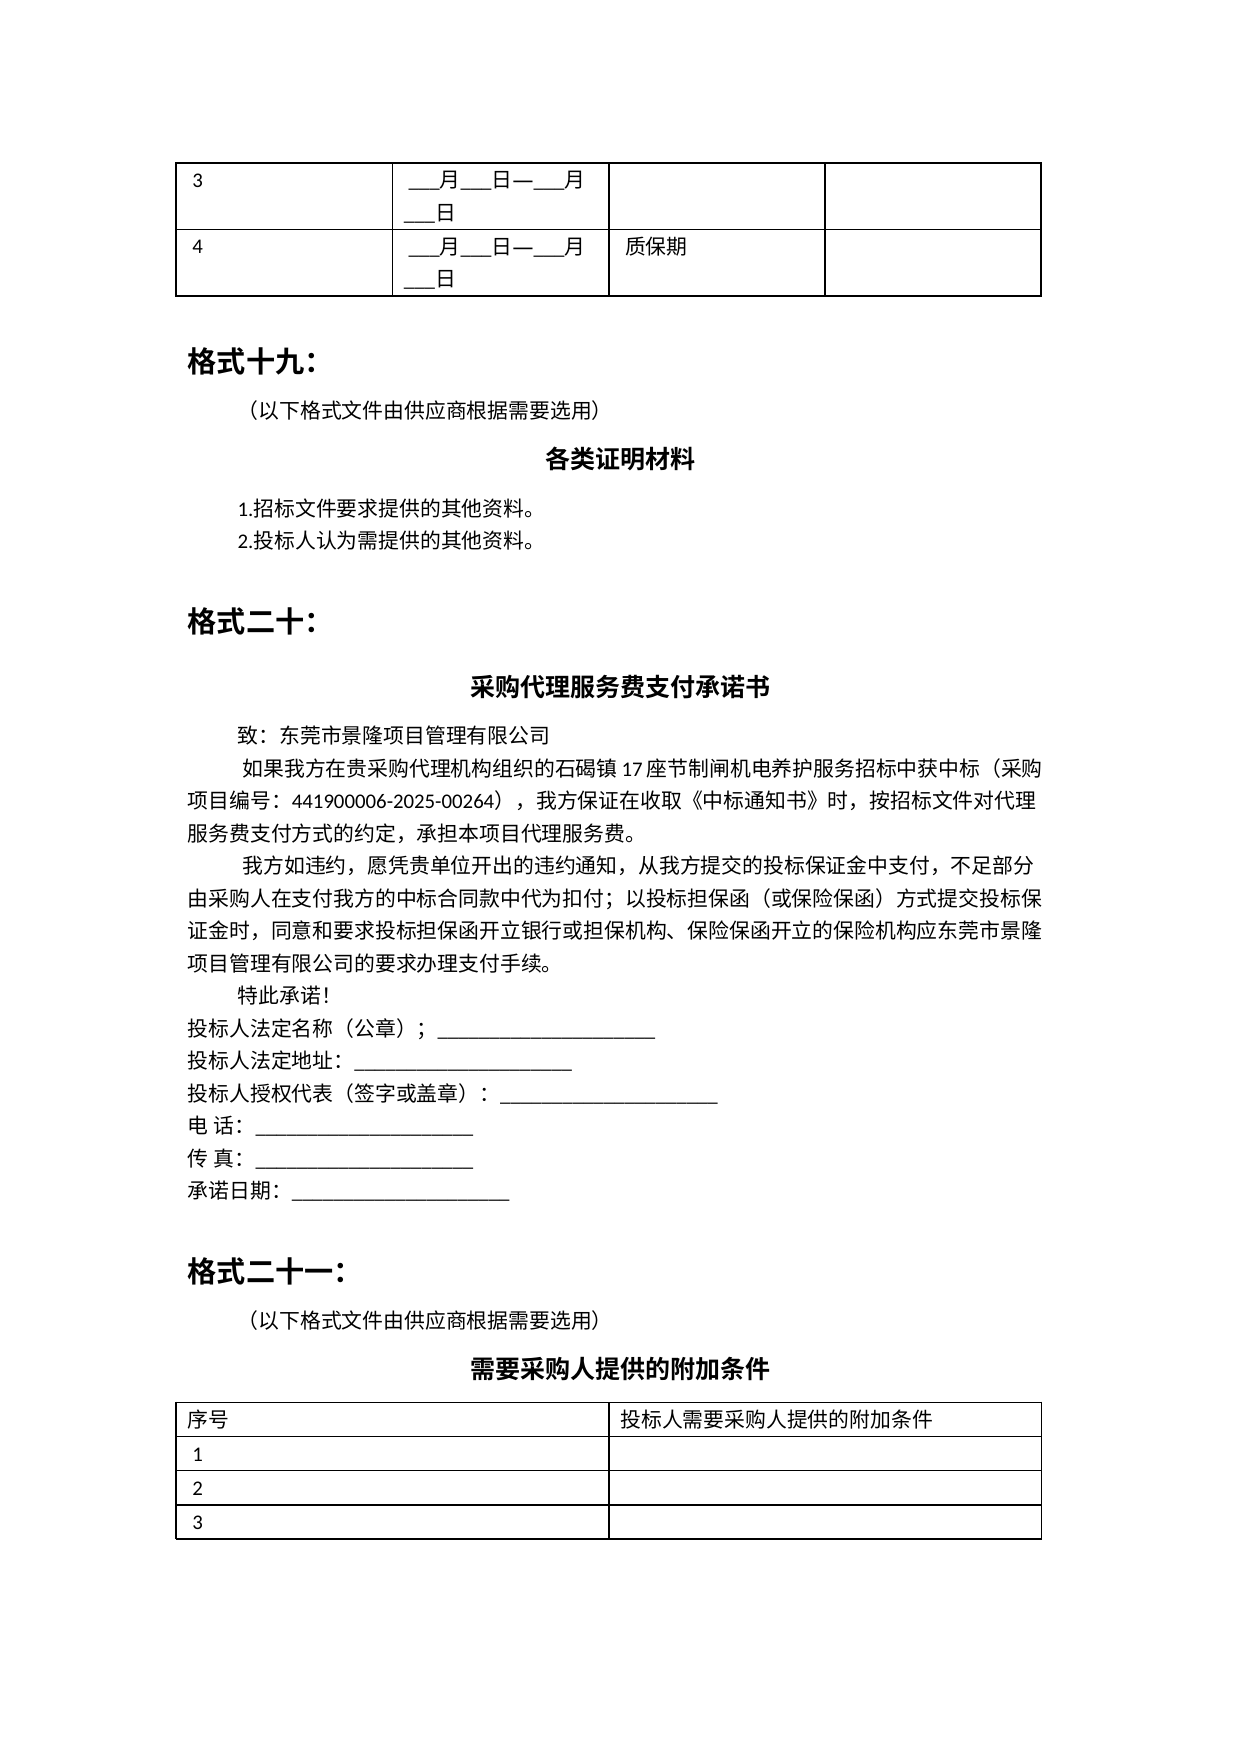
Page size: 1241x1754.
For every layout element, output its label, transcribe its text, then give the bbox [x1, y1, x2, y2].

table_cell [826, 164, 1040, 228]
text 投标人授权代表（签字或盖章）：_____________________ [187, 1077, 1053, 1109]
text 承诺日期：_____________________ [187, 1174, 1053, 1207]
text 各类证明材料 [187, 427, 1053, 492]
text 采购代理服务费支付承诺书 [187, 654, 1053, 719]
table_header 序号 [177, 1403, 608, 1436]
text 特此承诺！ [187, 979, 1053, 1012]
table_cell [610, 1506, 1041, 1538]
text 1.招标文件要求提供的其他资料。 [187, 492, 1053, 524]
text 如果我方在贵采购代理机构组织的石碣镇17座节制闸机电养护服务招标中获中标（采购项目编号：441900006-2025-00264），我方保证在收取《中标通知书》时，按招标文件对代理服务费支付方式的约定，承担本项目代理服务费。 [187, 752, 1053, 849]
text 电 话：_____________________ [187, 1109, 1053, 1142]
text 致：东莞市景隆项目管理有限公司 [187, 719, 1053, 752]
text 投标人法定地址：_____________________ [187, 1044, 1053, 1077]
text 需要采购人提供的附加条件 [187, 1337, 1053, 1402]
text 传 真：_____________________ [187, 1142, 1053, 1174]
table_cell 1 [177, 1437, 608, 1470]
text 格式十九： [187, 329, 1053, 394]
text 投标人法定名称（公章）；_____________________ [187, 1012, 1053, 1044]
table_cell 3 [177, 164, 392, 228]
table_cell 质保期 [610, 230, 824, 295]
table_cell ___月___日—___月___日 [393, 230, 608, 295]
text 2.投标人认为需提供的其他资料。 [187, 524, 1053, 557]
table_cell [610, 164, 824, 228]
table_cell [826, 230, 1040, 295]
text 格式二十一： [187, 1239, 1053, 1304]
text 格式二十： [187, 589, 1053, 654]
text 我方如违约，愿凭贵单位开出的违约通知，从我方提交的投标保证金中支付，不足部分由采购人在支付我方的中标合同款中代为扣付；以投标担保函（或保险保函）方式提交投标保证金时，同意和要求投标担保函开立银行或担保机构、保险保函开立的保险机构应东莞市景隆项目管理有限公司的要求办理支付手续。 [187, 849, 1053, 979]
text （以下格式文件由供应商根据需要选用） [187, 394, 1053, 427]
table_cell ___月___日—___月___日 [393, 164, 608, 228]
table_cell 4 [177, 230, 392, 295]
table_cell [610, 1437, 1041, 1470]
table_header 投标人需要采购人提供的附加条件 [610, 1403, 1041, 1436]
table_cell [610, 1471, 1041, 1504]
text （以下格式文件由供应商根据需要选用） [187, 1304, 1053, 1337]
table_cell 2 [177, 1471, 608, 1504]
table_cell 3 [177, 1506, 608, 1538]
